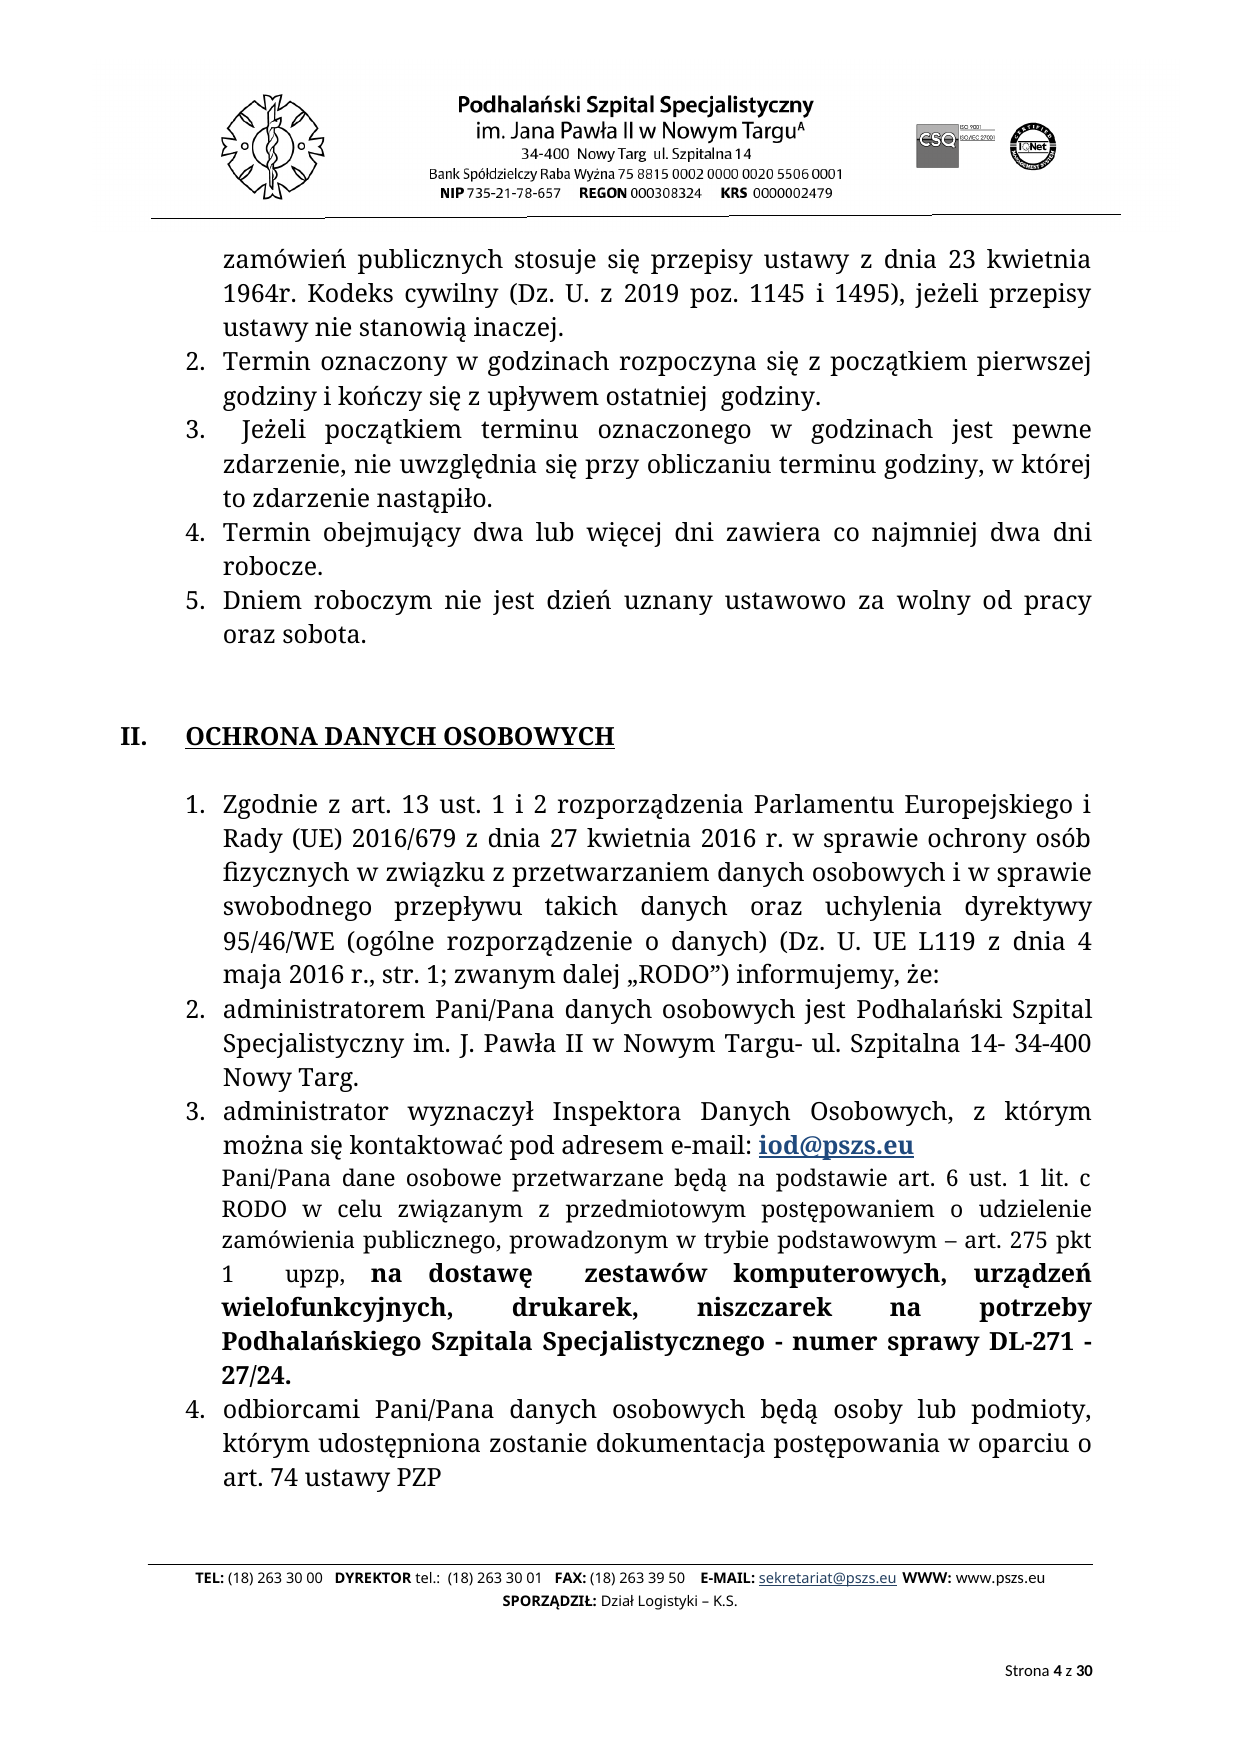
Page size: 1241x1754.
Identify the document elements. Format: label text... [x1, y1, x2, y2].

list administratorem Pani/Pana danych osobowych jest Podhalański Szpital Specjalistyczny im. J. Pawła II w Nowym Targu- ul. Szpitalna 14- 34-400 Nowy Targ. [185, 991, 1093, 1093]
list Dniem roboczym nie jest dzień uznany ustawowo za wolny od pracy oraz sobota. [185, 582, 1093, 651]
list administrator wyznaczył Inspektora Danych Osobowych, z którym można się kontaktować pod adresem e-mail: iod@pszs.eu [185, 1093, 1093, 1162]
list odbiorcami Pani/Pana danych osobowych będą osoby lub podmioty, którym udostępniona zostanie dokumentacja postępowania w oparciu o art. 74 ustawy PZP [185, 1392, 1093, 1494]
list Zgodnie z art. 13 ust. 1 i 2 rozporządzenia Parlamentu Europejskiego i Rady (UE) 2016/679 z dnia 27 kwietnia 2016 r. w sprawie ochrony osób fizycznych w związku z przetwarzaniem danych osobowych i w sprawie swobodnego przepływu takich danych oraz uchylenia dyrektywy 95/46/WE (ogólne rozporządzenie o danych) (Dz. U. UE L119 z dnia 4 maja 2016 r., str. 1; zwanym dalej „RODO”) informujemy, że: [185, 787, 1093, 991]
picture [92, 59, 1180, 232]
text Pani/Pana dane osobowe przetwarzane będą na podstawie art. 6 ust. 1 lit. c RODO w celu związanym z przedmiotowym postępowaniem o udzielenie zamówienia publicznego, prowadzonym w trybie podstawowym – art. 275 pkt 1 upzp, na dostawę zestawów komputerowych, urządzeń wielofunkcyjnych, drukarek, niszczarek na potrzeby Podhalańskiego Szpitala Specjalistycznego - numer sprawy DL-271 - 27/24. [221, 1162, 1093, 1392]
list OCHRONA DANYCH OSOBOWYCH [148, 719, 1093, 753]
list Termin oznaczony w godzinach rozpoczyna się z początkiem pierwszej godziny i kończy się z upływem ostatniej godziny. [185, 344, 1093, 412]
list Jeżeli początkiem terminu oznaczonego w godzinach jest pewne zdarzenie, nie uwzględnia się przy obliczaniu terminu godziny, w której to zdarzenie nastąpiło. [185, 412, 1093, 514]
list Termin obejmujący dwa lub więcej dni zawiera co najmniej dwa dni robocze. [185, 514, 1093, 582]
